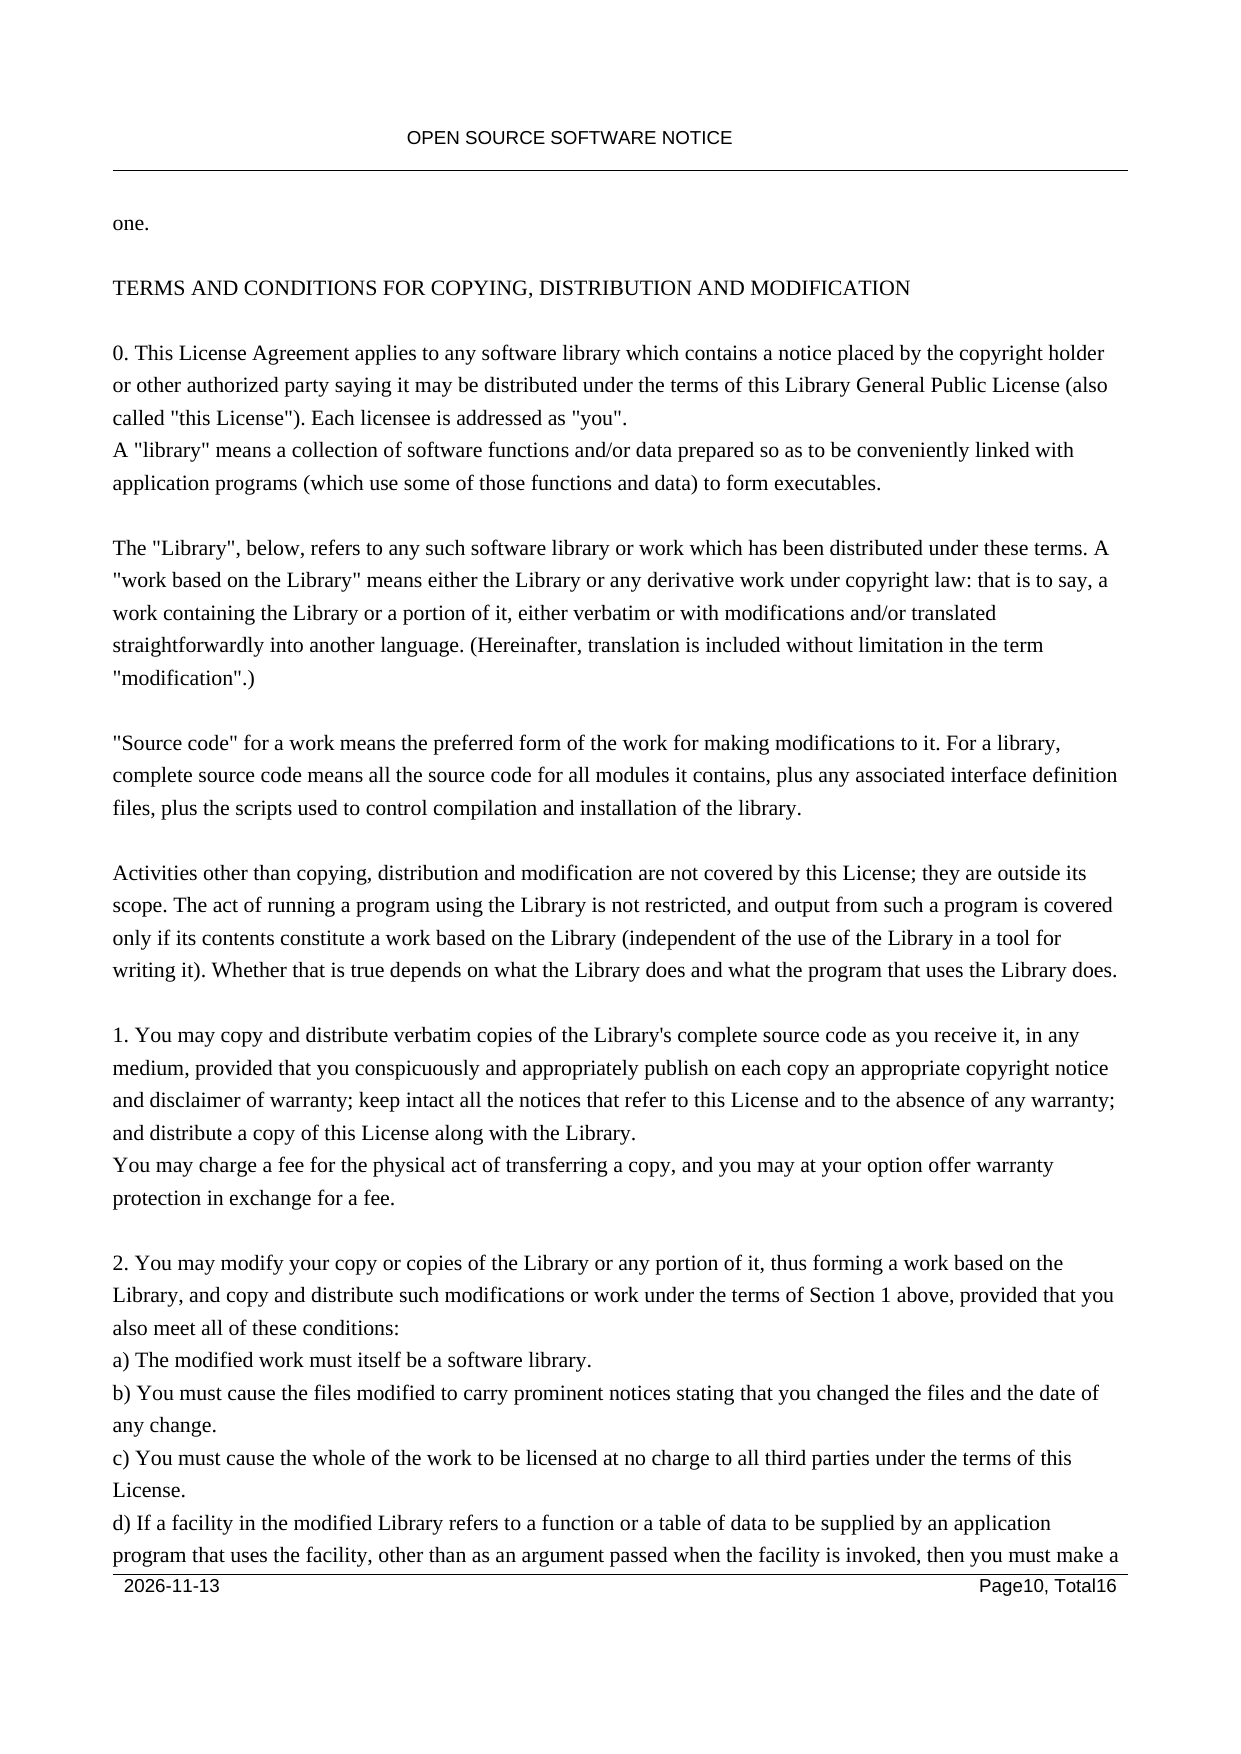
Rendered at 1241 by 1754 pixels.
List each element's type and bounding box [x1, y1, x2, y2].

text [112, 206, 1128, 1571]
